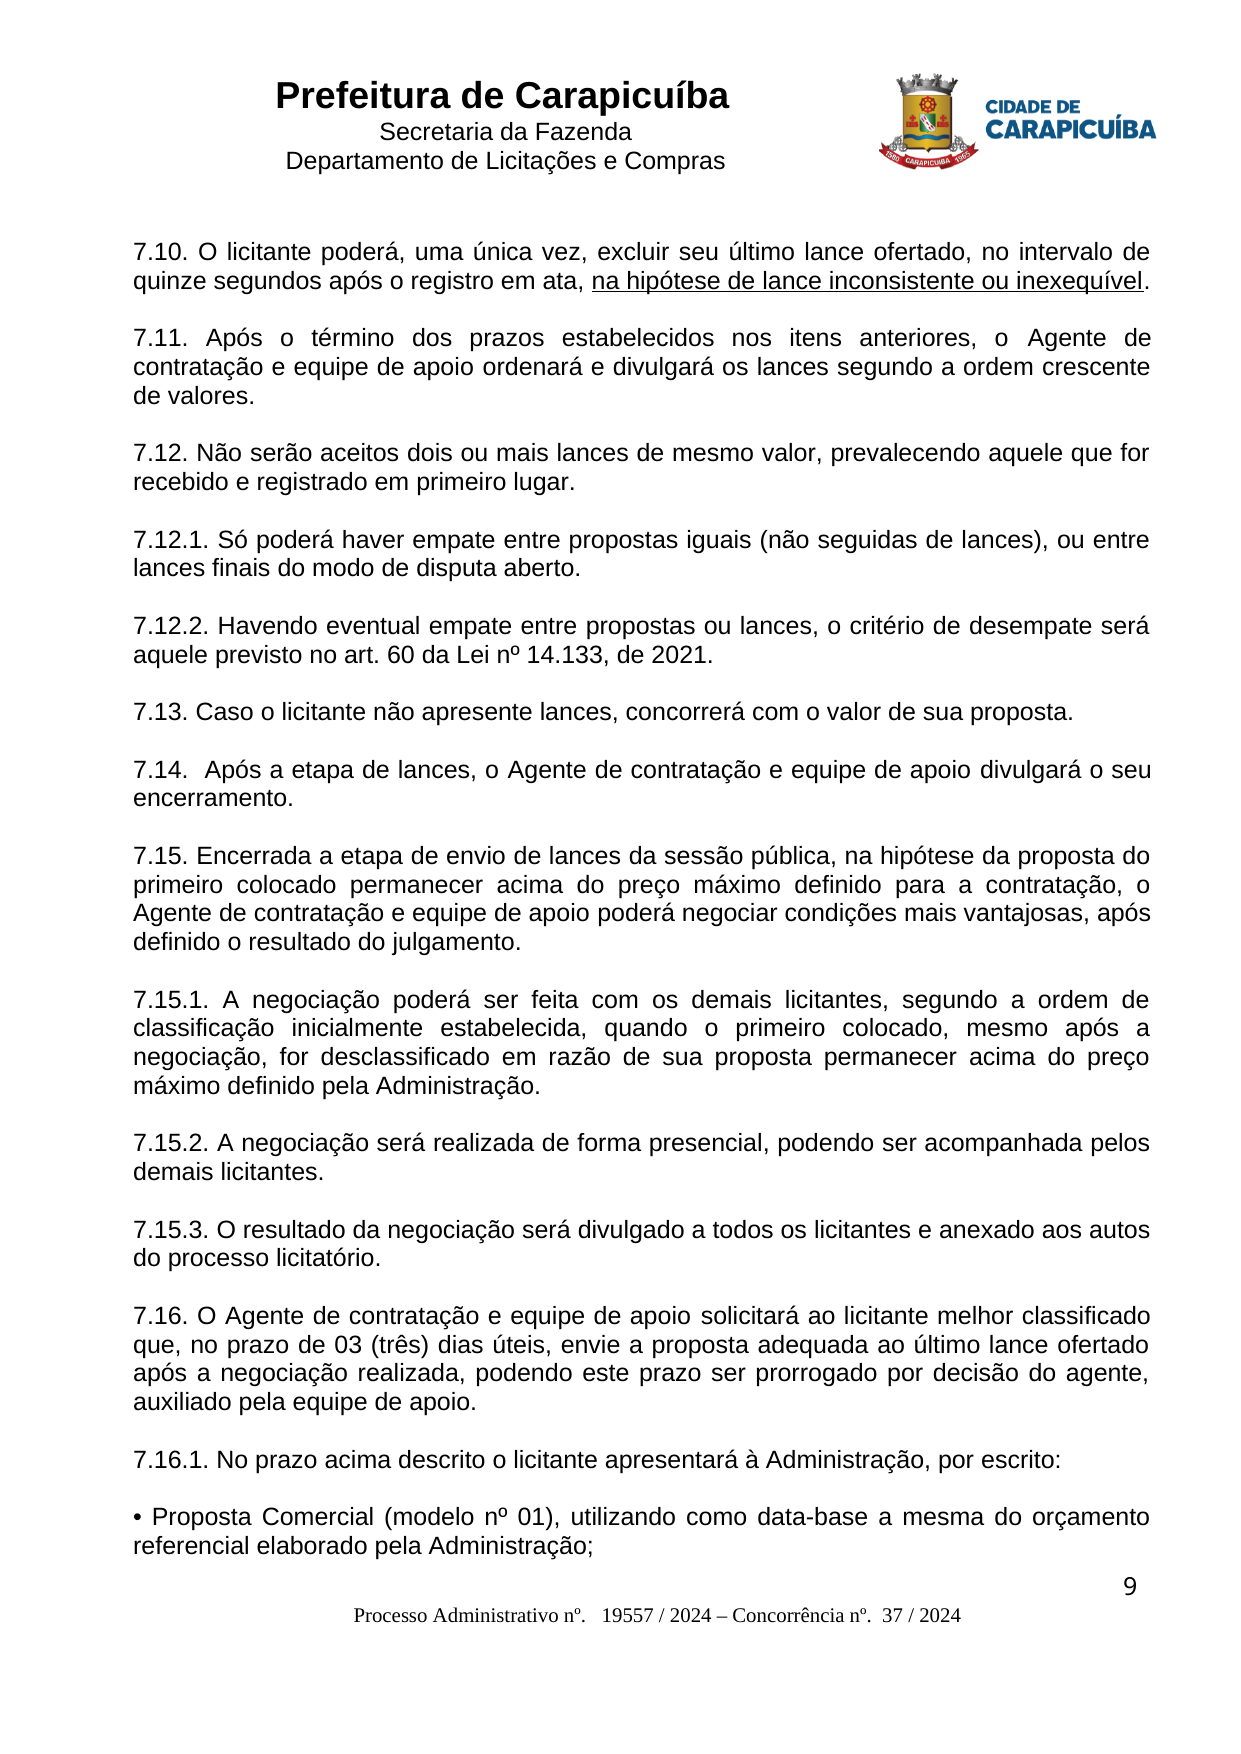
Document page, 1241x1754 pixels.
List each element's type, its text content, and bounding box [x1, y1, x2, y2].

text 7.11. Após o término dos prazos estabelecidos nos itens anteriores, o Agente de contratação e equipe de apoio ordenará e divulgará os lances segundo a ordem crescente de valores. [133, 323, 1152, 410]
text • Proposta Comercial (modelo nº 01), utilizando como data-base a mesma do orçamento referencial elaborado pela Administração; [133, 1502, 1152, 1560]
text 7.12. Não serão aceitos dois ou mais lances de mesmo valor, prevalecendo aquele que for recebido e registrado em primeiro lugar. [133, 438, 1152, 496]
text 7.15.3. O resultado da negociação será divulgado a todos os licitantes e anexado aos autos do processo licitatório. [133, 1215, 1152, 1272]
text 7.12.2. Havendo eventual empate entre propostas ou lances, o critério de desempate será aquele previsto no art. 60 da Lei nº 14.133, de 2021. [133, 611, 1152, 668]
text 7.12.1. Só poderá haver empate entre propostas iguais (não seguidas de lances), ou entre lances finais do modo de disputa aberto. [133, 525, 1152, 582]
text 7.16.1. No prazo acima descrito o licitante apresentará à Administração, por escrito: [133, 1445, 1152, 1473]
text 7.14. Após a etapa de lances, o Agente de contratação e equipe de apoio divulgará o seu encerramento. [133, 755, 1152, 812]
text 7.15.1. A negociação poderá ser feita com os demais licitantes, segundo a ordem de classificação inicialmente estabelecida, quando o primeiro colocado, mesmo após a negociação, for desclassificado em razão de sua proposta permanecer acima do preço máximo definido pela Administração. [133, 985, 1152, 1100]
text 7.15.2. A negociação será realizada de forma presencial, podendo ser acompanhada pelos demais licitantes. [133, 1128, 1152, 1186]
text 7.16. O Agente de contratação e equipe de apoio solicitará ao licitante melhor classificado que, no prazo de 03 (três) dias úteis, envie a proposta adequada ao último lance ofertado após a negociação realizada, podendo este prazo ser prorrogado por decisão do agente, auxiliado pela equipe de apoio. [133, 1301, 1152, 1416]
picture [877, 65, 1159, 172]
text 7.13. Caso o licitante não apresente lances, concorrerá com o valor de sua proposta. [133, 697, 1152, 726]
text 7.10. O licitante poderá, uma única vez, excluir seu último lance ofertado, no intervalo de quinze segundos após o registro em ata, na hipótese de lance inconsistente ou inexequível. [133, 237, 1152, 295]
text 7.15. Encerrada a etapa de envio de lances da sessão pública, na hipótese da proposta do primeiro colocado permanecer acima do preço máximo definido para a contratação, o Agente de contratação e equipe de apoio poderá negociar condições mais vantajosas, após definido o resultado do julgamento. [133, 841, 1152, 956]
